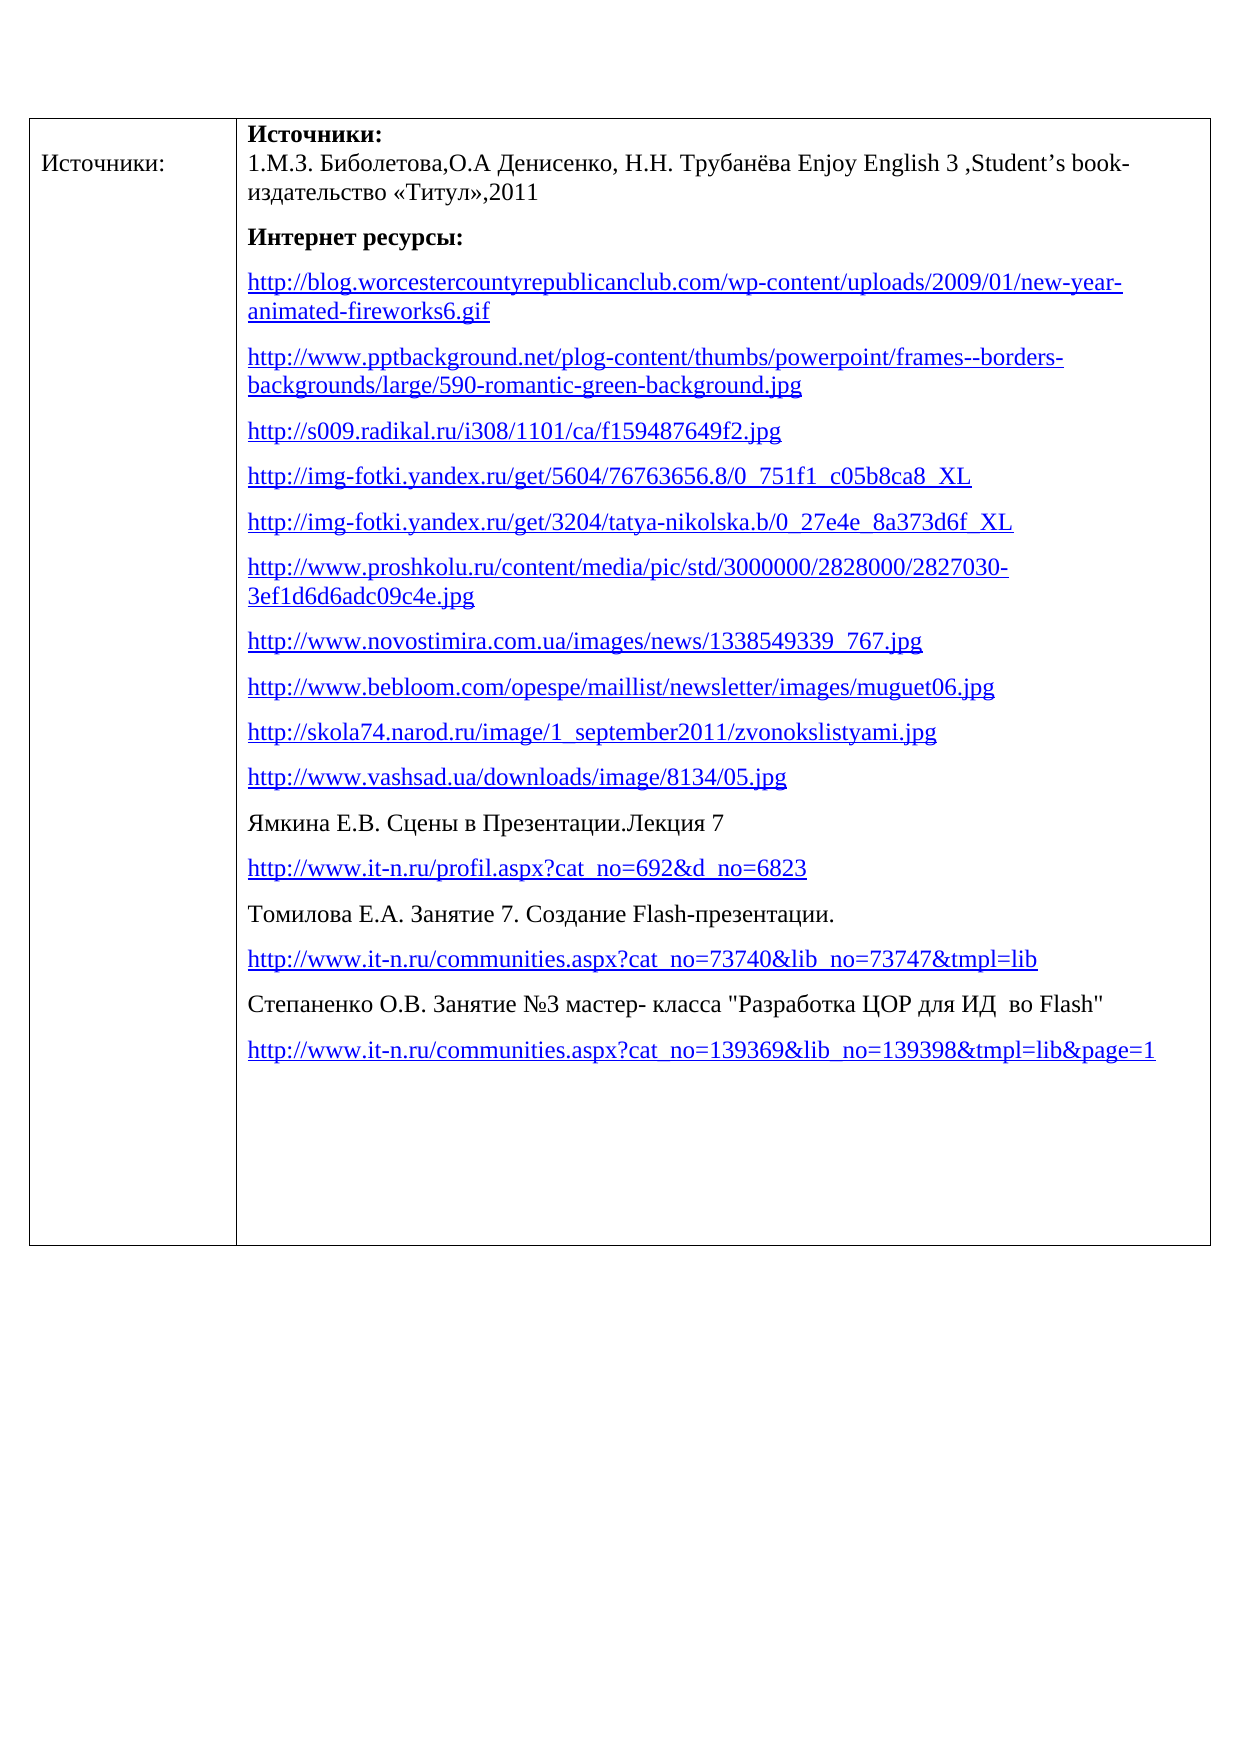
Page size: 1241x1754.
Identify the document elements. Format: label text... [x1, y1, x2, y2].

table_cell Источники: 1.М.З. Биболетова,О.А Денисенко, Н.Н. Трубанёва Enjoy English 3 ,Student’s book-издательство «Титул»,2011 Интернет ресурсы: http://blog.worcestercountyrepublicanclub.com/wp-content/uploads/2009/01/new-year-animated-fireworks6.gif http://www.pptbackground.net/plog-content/thumbs/powerpoint/frames--borders-backgrounds/large/590-romantic-green-background.jpg http://s009.radikal.ru/i308/1101/ca/f159487649f2.jpg http://img-fotki.yandex.ru/get/5604/76763656.8/0_751f1_c05b8ca8_XL http://img-fotki.yandex.ru/get/3204/tatya-nikolska.b/0_27e4e_8a373d6f_XL http://www.proshkolu.ru/content/media/pic/std/3000000/2828000/2827030-3ef1d6d6adc09c4e.jpg http://www.novostimira.com.ua/images/news/1338549339_767.jpg http://www.bebloom.com/opespe/maillist/newsletter/images/muguet06.jpg http://skola74.narod.ru/image/1_september2011/zvonokslistyami.jpg http://www.vashsad.ua/downloads/image/8134/05.jpg Ямкина Е.В. Сцены в Презентации.Лекция 7 http://www.it-n.ru/profil.aspx?cat_no=692&d_no=6823 Томилова Е.А. Занятие 7. Создание Flash-презентации. http://www.it-n.ru/communities.aspx?cat_no=73740&lib_no=73747&tmpl=lib Степаненко О.В. Занятие №3 мастер- класса "Разработка ЦОР для ИД во Flash" http://www.it-n.ru/communities.aspx?cat_no=139369&lib_no=139398&tmpl=lib&page=1 [237, 119, 1210, 1245]
table_cell Источники: [30, 119, 236, 1245]
